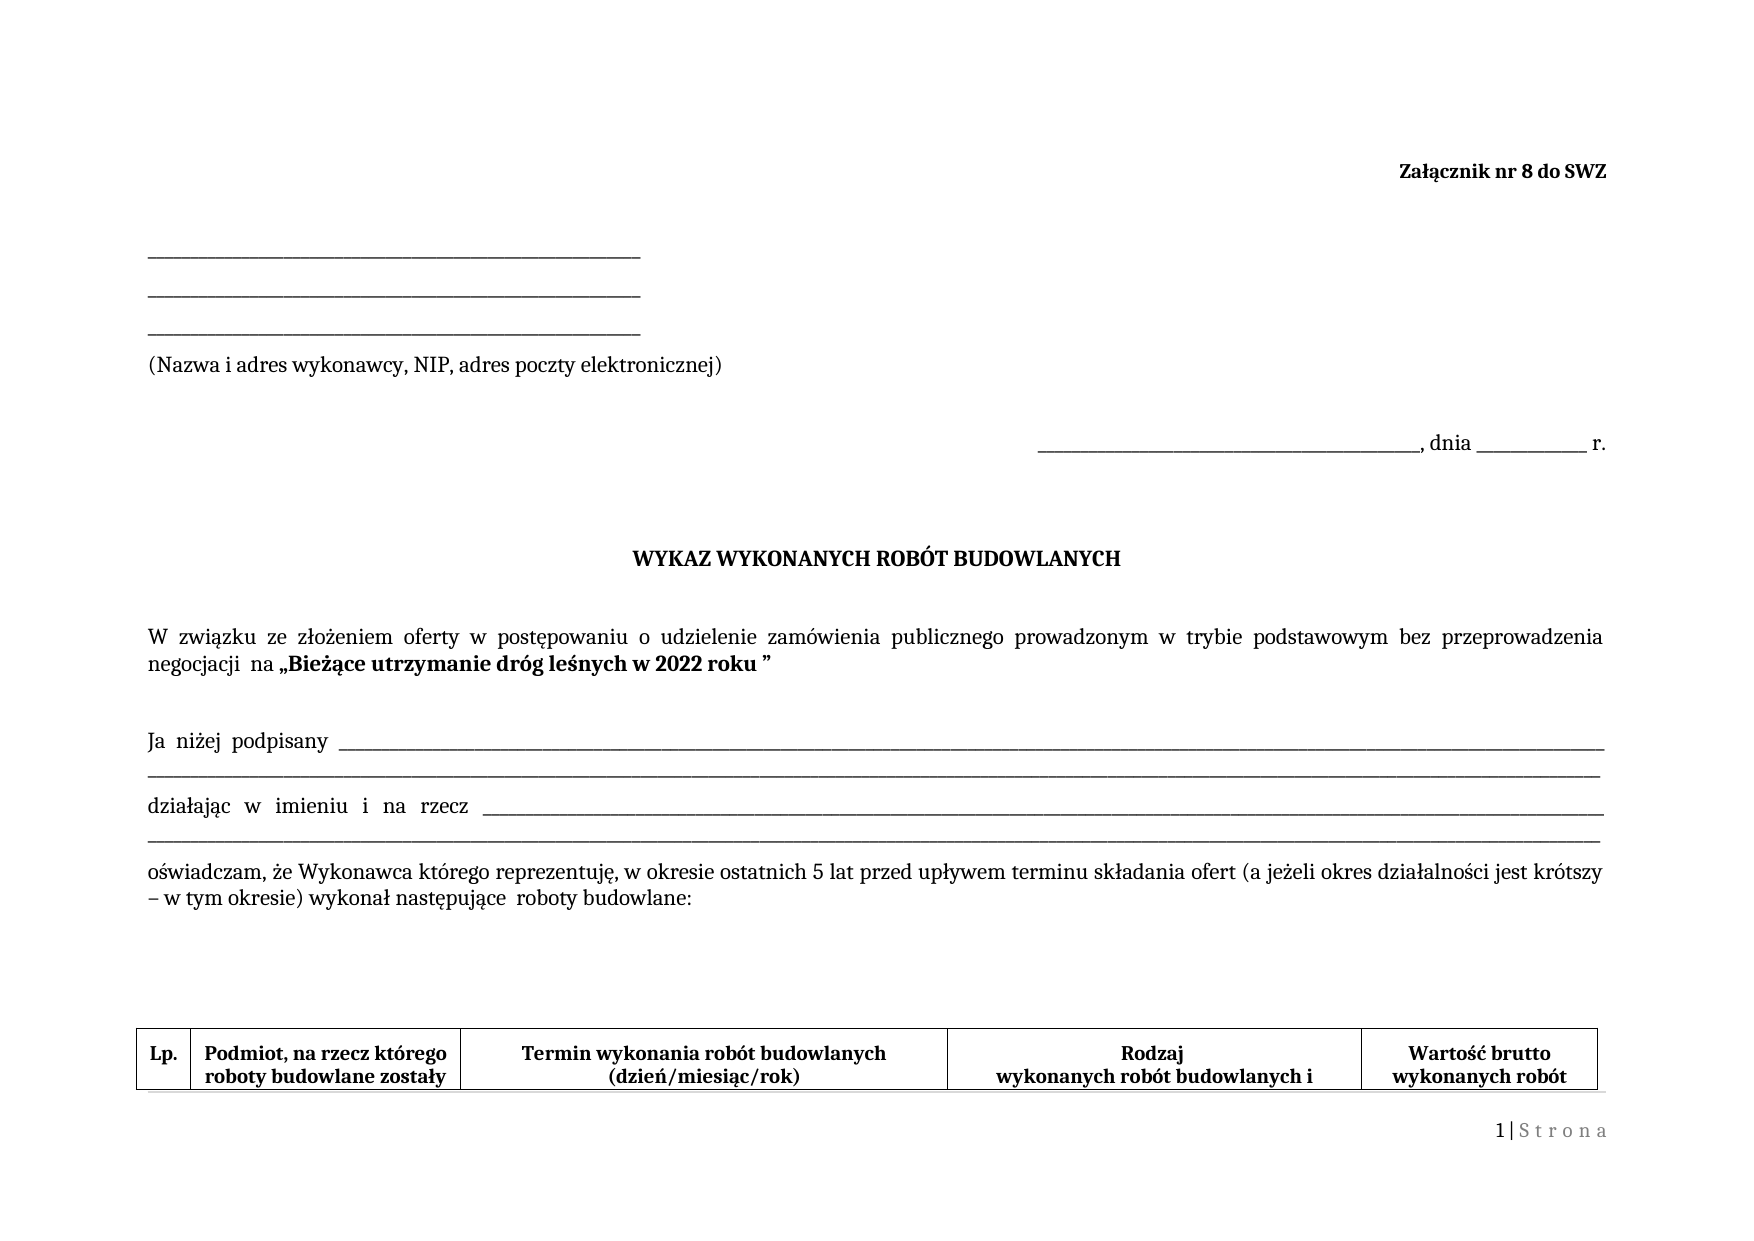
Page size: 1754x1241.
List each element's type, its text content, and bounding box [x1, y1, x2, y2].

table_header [948, 1029, 1361, 1089]
text Ja niżej podpisany _____________________________________________________________________________________________________________________________________________________ ___________________________________________________________________________________________________________________________________________________________________________ [148, 728, 1606, 781]
text W związku ze złożeniem oferty w postępowaniu o udzielenie zamówienia publicznego prowadzonym w trybie podstawowym bez przeprowadzenia negocjacji na „Bieżące utrzymanie dróg leśnych w 2022 roku ” [148, 624, 1606, 677]
text __________________________________________________________ [148, 235, 1606, 262]
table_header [191, 1029, 460, 1089]
text oświadczam, że Wykonawca którego reprezentuję, w okresie ostatnich 5 lat przed upływem terminu składania ofert (a jeżeli okres działalności jest krótszy – w tym okresie) wykonał następujące roboty budowlane: [148, 858, 1606, 911]
text WYKAZ WYKONANYCH ROBÓT BUDOWLANYCH [148, 546, 1606, 573]
text (Nazwa i adres wykonawcy, NIP, adres poczty elektronicznej) [148, 352, 1606, 378]
text __________________________________________________________ [148, 313, 1606, 339]
text __________________________________________________________ [148, 274, 1606, 301]
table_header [461, 1029, 947, 1089]
text Załącznik nr 8 do SWZ [148, 160, 1606, 184]
text _____________________________________________, dnia _____________ r. [148, 430, 1606, 456]
text działając w imieniu i na rzecz ____________________________________________________________________________________________________________________________________ ___________________________________________________________________________________________________________________________________________________________________________ [148, 793, 1606, 846]
table_header Lp. [137, 1029, 190, 1089]
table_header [1362, 1029, 1597, 1089]
